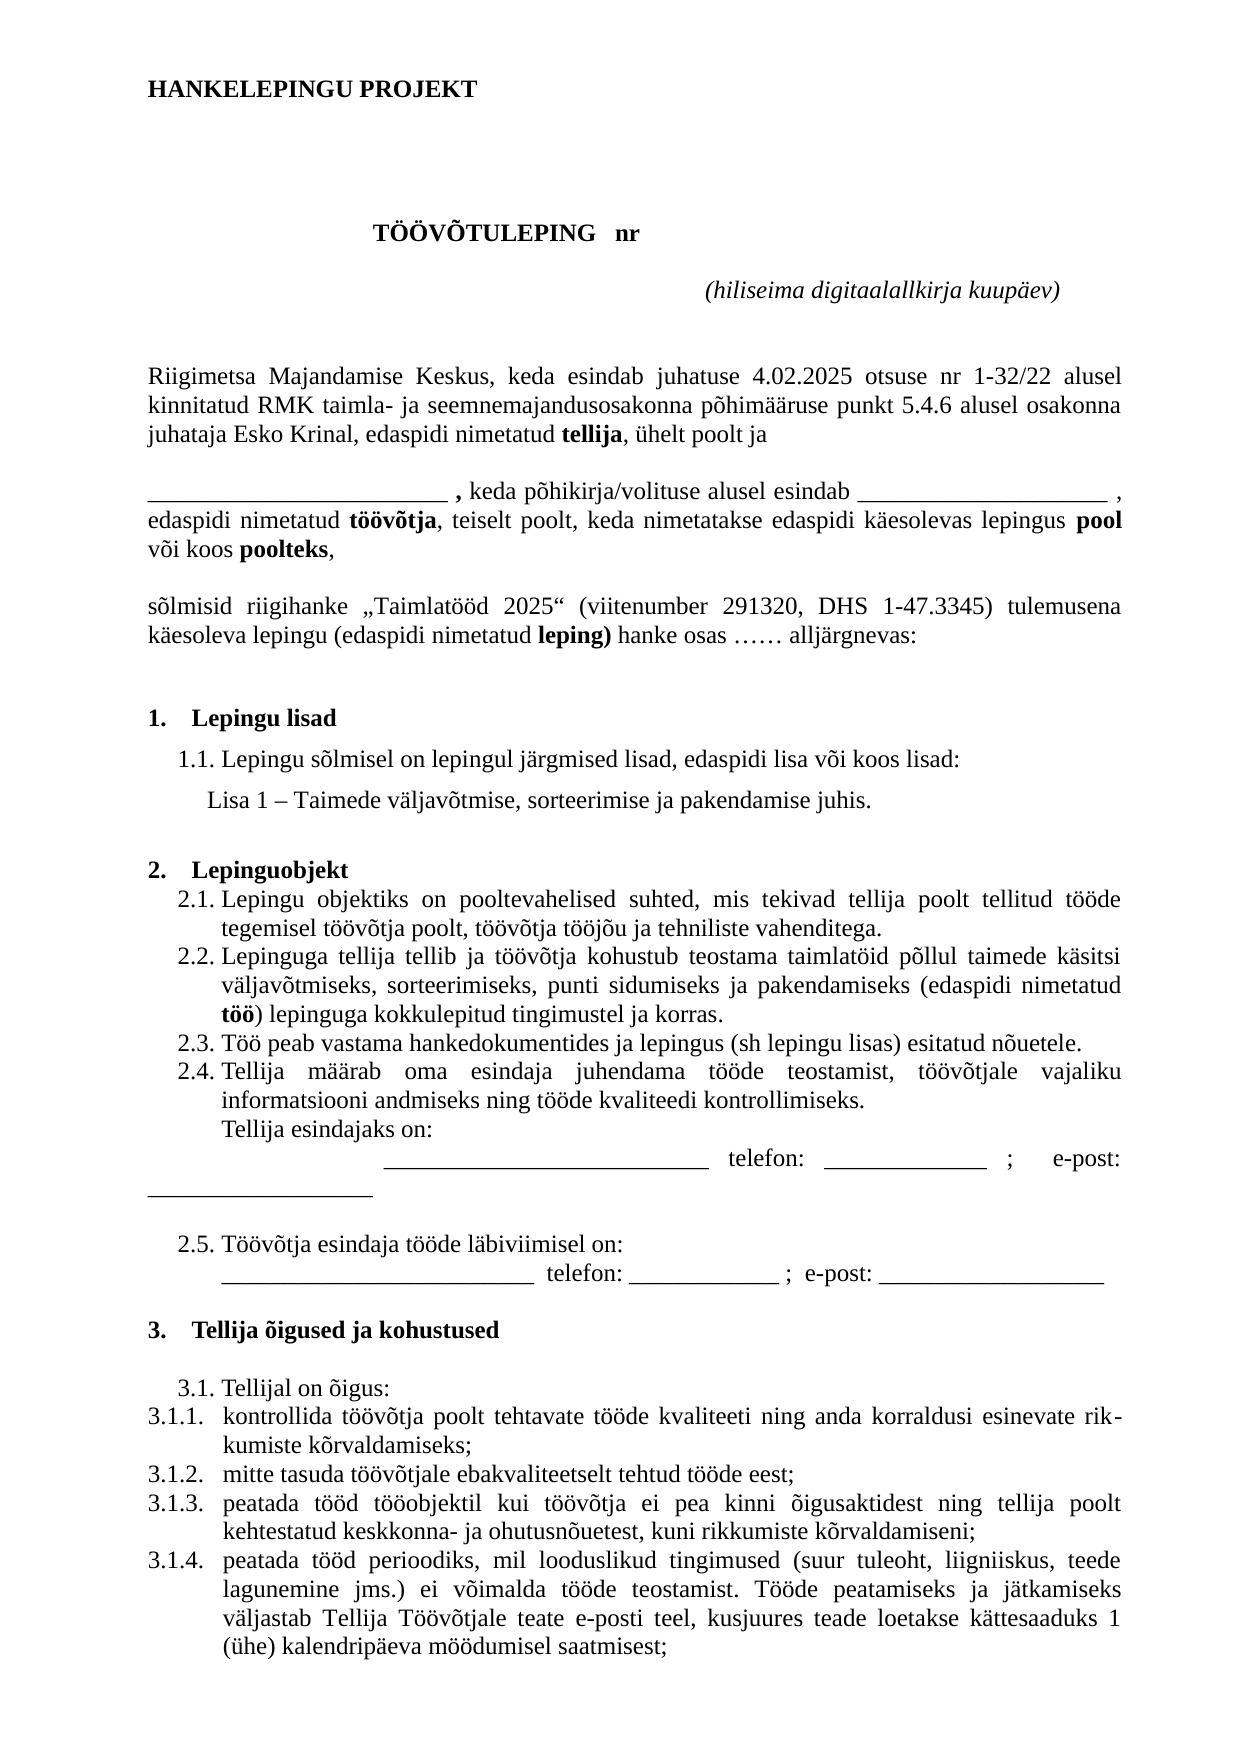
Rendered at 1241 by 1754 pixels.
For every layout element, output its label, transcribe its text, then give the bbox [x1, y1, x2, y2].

subtitle Lepingu lisad [148, 703, 1122, 731]
text __________________________ telefon: _____________ ; e-post: __________________ [148, 1143, 1122, 1200]
subtitle Lepinguobjekt [148, 855, 1122, 884]
text TÖÖVÕTULEPING nr [298, 218, 1122, 246]
list Lepingu sõlmisel on lepingul järgmised lisad, edaspidi lisa või koos lisad: [177, 744, 1122, 773]
subtitle Lepinguga tellija tellib ja töövõtja kohustub teostama taimlatöid põllul taimede käsitsi väljavõtmiseks, sorteerimiseks, punti sidumiseks ja pakendamiseks (edaspidi nimetatud töö) lepinguga kokkulepitud tingimustel ja korras. [177, 941, 1122, 1028]
list mitte tasuda töövõtjale ebakvaliteetselt tehtud tööde eest; [148, 1459, 1122, 1488]
subtitle Töö peab vastama hankedokumentides ja lepingus (sh lepingu lisas) esitatud nõuetele. [177, 1028, 1122, 1056]
text Riigimetsa Majandamise Keskus, keda esindab nr 1-32/22 alusel kinnitatud RMK taimla- ja seemnemajandusosakonna põhimääruse punkt 5.4.6 alusel osakonna juhataja Esko Krinal, edaspidi nimetatud tellija, ühelt poolt ja [148, 361, 1122, 448]
subtitle Tellija määrab oma esindaja juhendama tööde teostamist, töövõtjale vajaliku informatsiooni andmiseks ning tööde kvaliteedi kontrollimiseks. [177, 1056, 1122, 1114]
list peatada tööd tööobjektil kui töövõtja ei pea kinni õigusaktidest ning tellija poolt kehtestatud keskkonna- ja ohutusnõuetest, kuni rikkumiste kõrvaldamiseni; [148, 1488, 1122, 1545]
text ________________________ , keda põhikirja/volituse alusel esindab ____________________ , edaspidi nimetatud töövõtja, teiselt poolt, keda nimetatakse edaspidi käesolevas lepingus pool või koos poolteks, [148, 476, 1122, 563]
text sõlmisid riigihanke „Taimlatööd 2025“ (viitenumber 291320, DHS 1-47.3345) tulemusena käesoleva lepingu (edaspidi nimetatud leping) hanke osas …… alljärgnevas: [148, 591, 1122, 649]
subtitle Tellija esindajaks on: [221, 1114, 1122, 1143]
list kontrollida töövõtja poolt tehtavate tööde kvaliteeti ning anda korraldusi esinevate rikkumiste kõrvaldamiseks; [148, 1401, 1122, 1459]
text (hiliseima digitaalallkirja kuupäev) [148, 275, 1122, 333]
subtitle Tellijal on õigus: [177, 1373, 1122, 1401]
text Lisa 1 – Taimede väljavõtmise, sorteerimise ja pakendamise juhis. [207, 785, 1122, 814]
list peatada tööd perioodiks, mil looduslikud tingimused (suur tuleoht, liigniiskus, teede lagunemine jms.) ei võimalda tööde teostamist. Tööde peatamiseks ja jätkamiseks väljastab Tellija Töövõtjale teate e-posti teel, kusjuures teade loetakse kättesaaduks 1 (ühe) kalendripäeva möödumisel saatmisest; [148, 1545, 1122, 1660]
text _________________________ telefon: ____________ ; e-post: __________________ [148, 1258, 1122, 1286]
subtitle Lepingu objektiks on pooltevahelised suhted, mis tekivad tellija poolt tellitud tööde tegemisel töövõtja poolt, töövõtja tööjõu ja tehniliste vahenditega. [177, 884, 1122, 941]
subtitle Töövõtja esindaja tööde läbiviimisel on: [177, 1229, 1122, 1258]
subtitle Tellija õigused ja kohustused [148, 1315, 1122, 1344]
